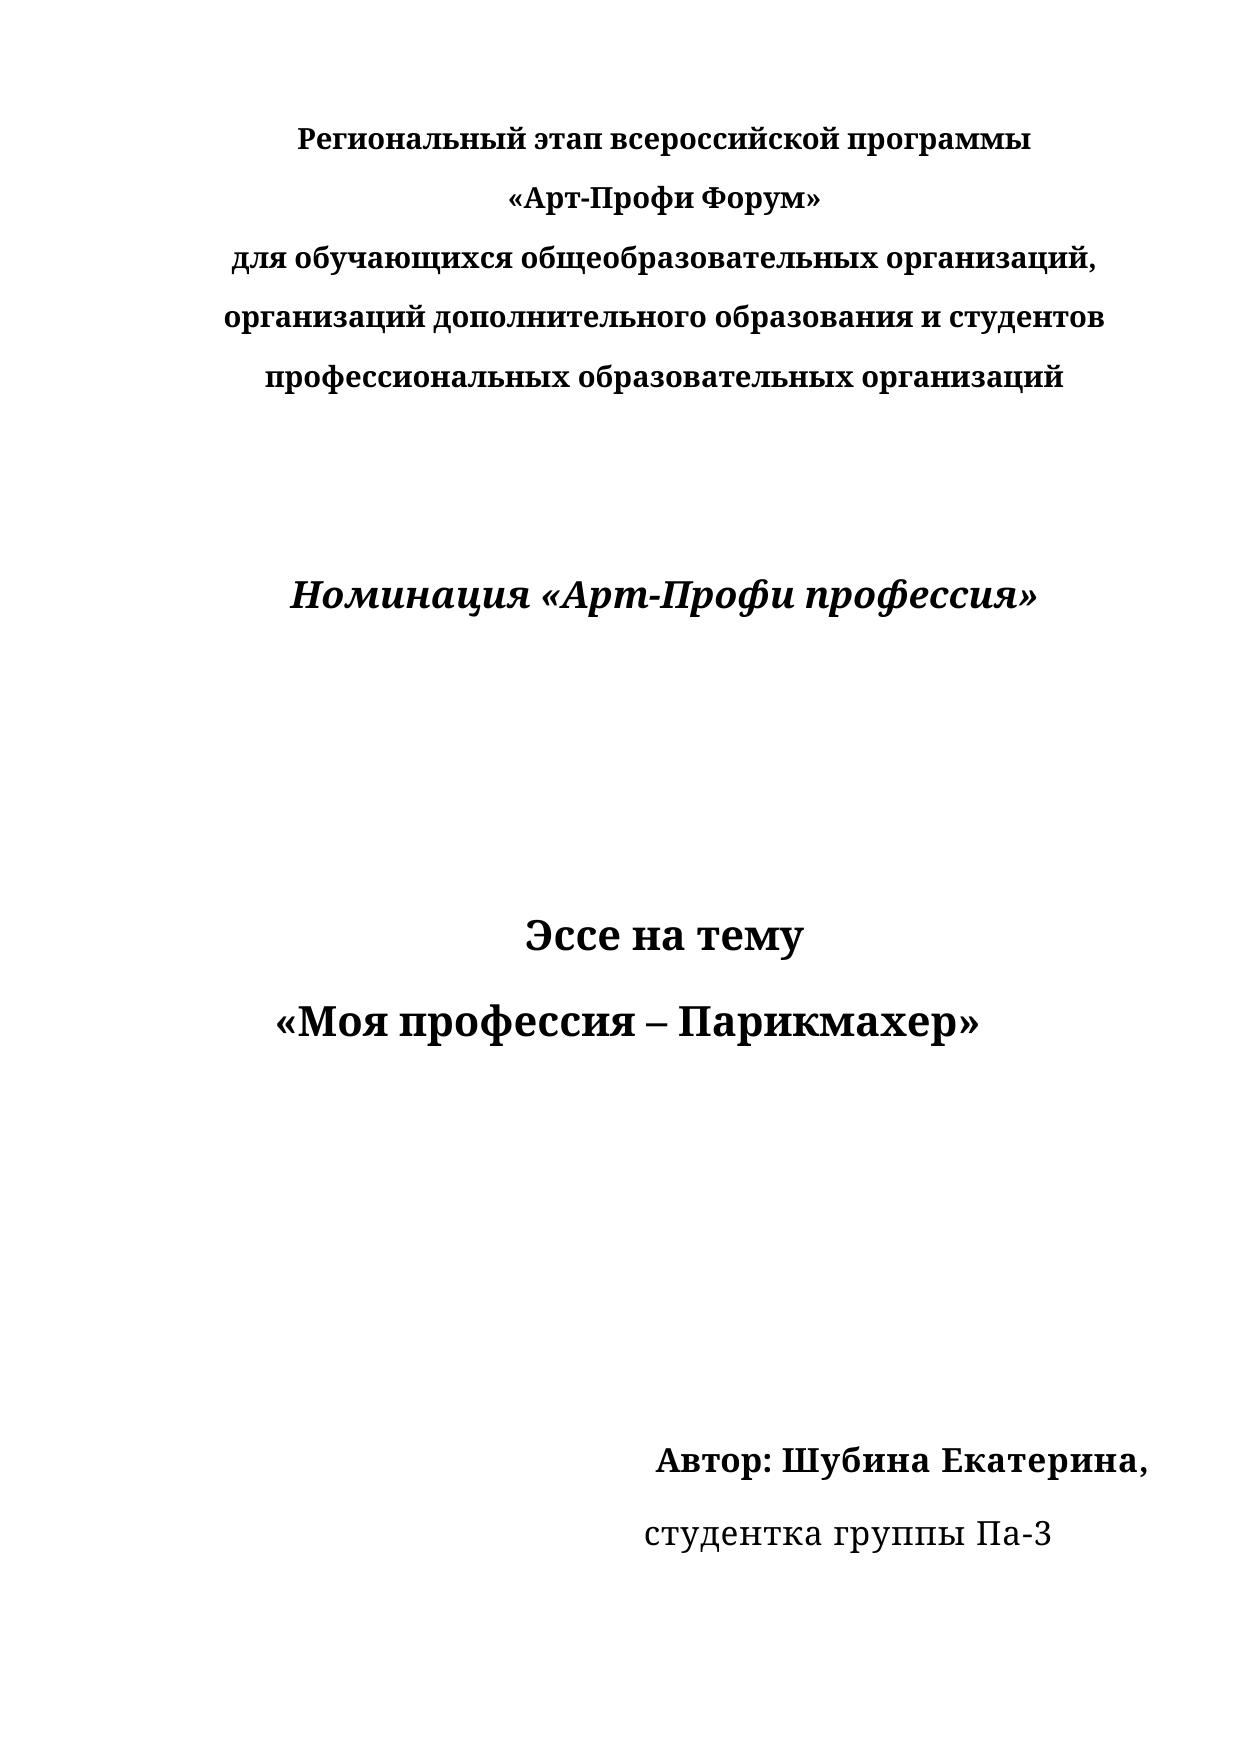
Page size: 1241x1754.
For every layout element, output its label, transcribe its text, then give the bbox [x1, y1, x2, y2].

text студентка группы Па-3 [177, 1510, 1152, 1556]
text Региональный этап всероссийской программы [177, 118, 1152, 158]
text Эссе на тему [177, 906, 1152, 962]
text для обучающихся общеобразовательных организаций, организаций дополнительного образования и студентов профессиональных образовательных организаций [177, 237, 1152, 396]
text «Моя профессия – Парикмахер» [103, 992, 1152, 1048]
text Номинация «Арт-Профи профессия» [177, 568, 1152, 619]
text Автор: Шубина Екатерина, [177, 1437, 1152, 1483]
text «Арт-Профи Форум» [177, 178, 1152, 217]
